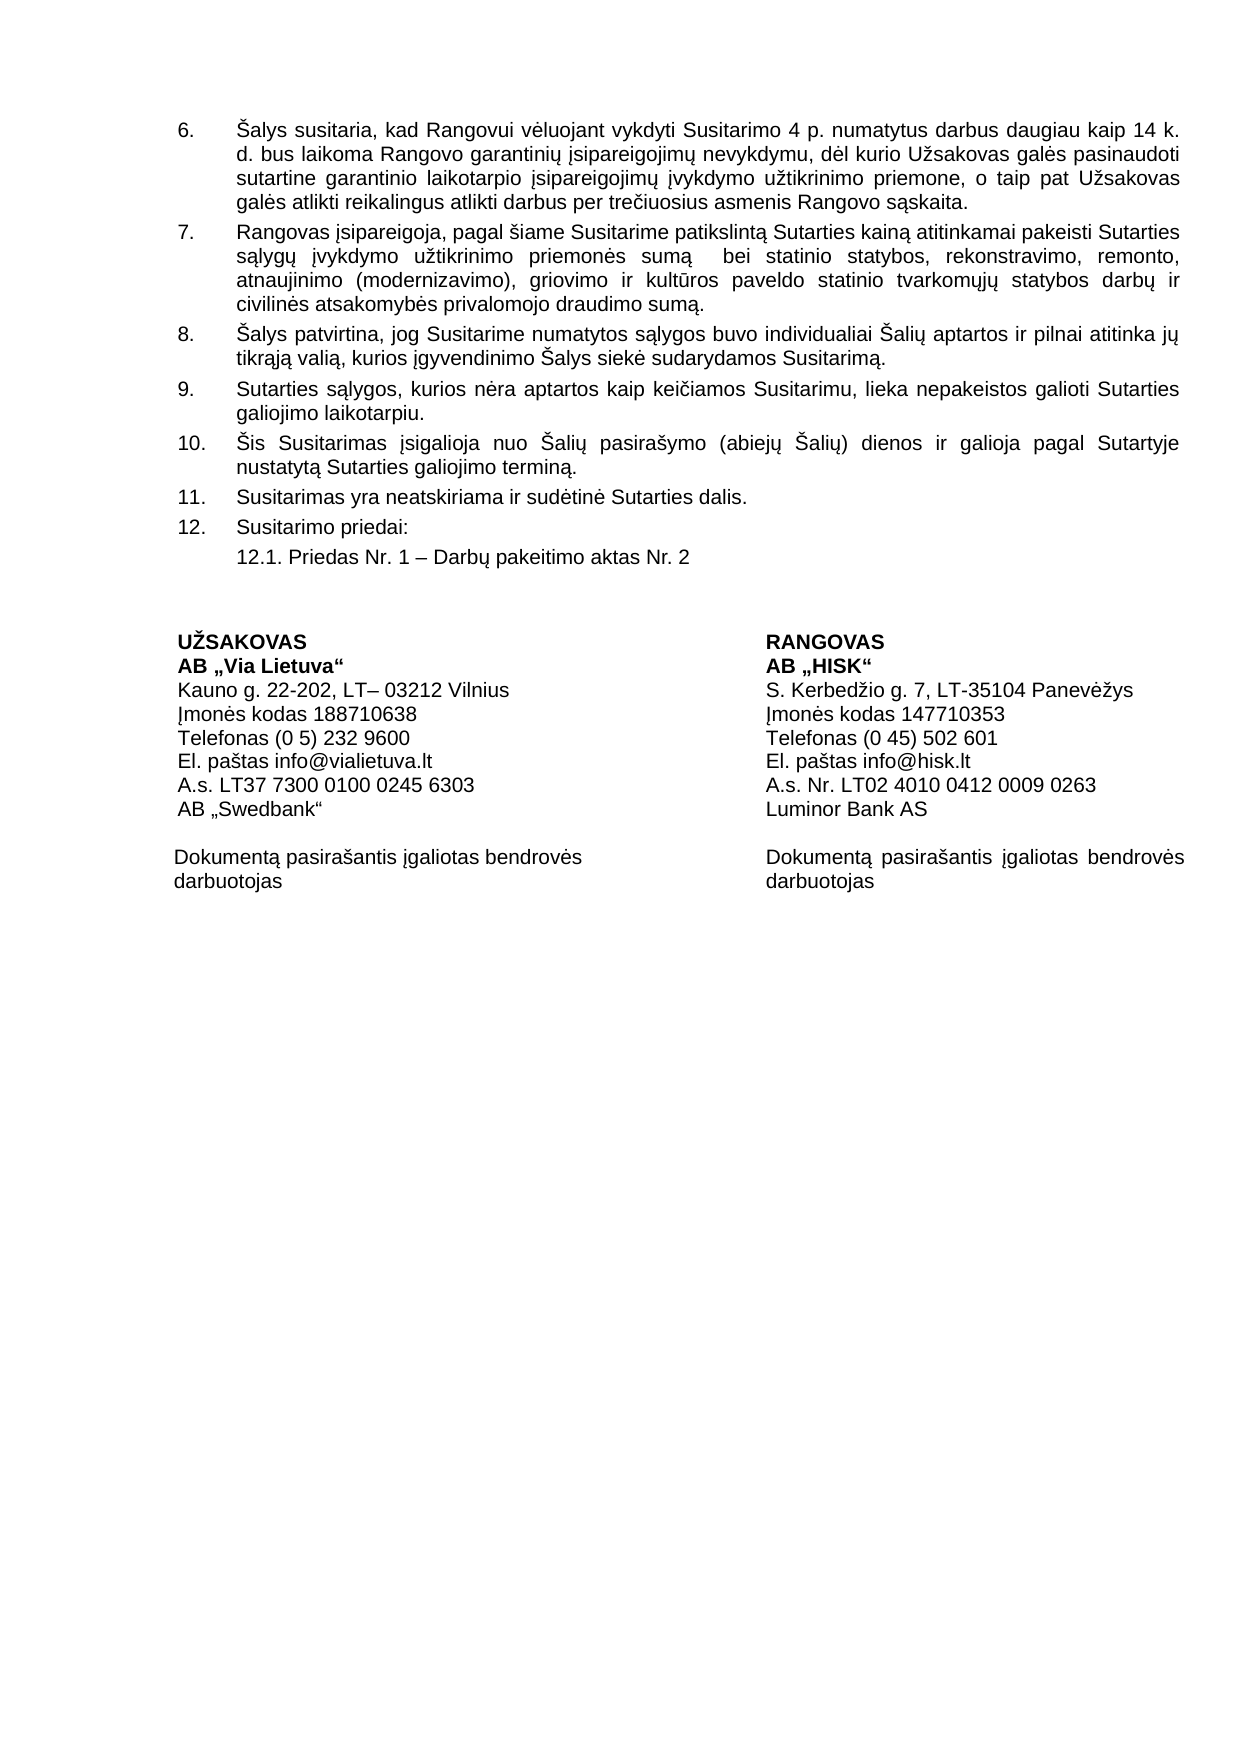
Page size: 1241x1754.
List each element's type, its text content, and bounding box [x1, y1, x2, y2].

table_header AB „HISK“ S. Kerbedžio g. 7, LT-35104 Panevėžys Įmonės kodas 147710353 Telefonas (0 45) 502 601 El. paštas info@hisk.lt A.s. Nr. LT02 4010 0412 0009 0263 Luminor Bank AS Dokumentą pasirašantis įgaliotas bendrovės darbuotojas [635, 630, 1196, 893]
list Susitarimas yra neatskiriama ir sudėtinė Sutarties dalis. [177, 485, 1181, 509]
table_header AB „Via Lietuva“ Kauno g. 22-202, LT– 03212 Vilnius Įmonės kodas 188710638 Telefonas (0 5) 232 9600 El. paštas info@vialietuva.lt A.s. LT37 7300 0100 0245 6303 AB „Swedbank“ Dokumentą pasirašantis įgaliotas bendrovės darbuotojas [163, 630, 635, 893]
list Šis Susitarimas įsigalioja nuo Šalių pasirašymo (abiejų Šalių) dienos ir galioja pagal Sutartyje nustatytą Sutarties galiojimo terminą. [177, 431, 1181, 478]
list Rangovas įsipareigoja, pagal šiame Susitarime patikslintą Sutarties kainą atitinkamai pakeisti Sutarties sąlygų įvykdymo užtikrinimo priemonės sumą bei statinio statybos, rekonstravimo, remonto, atnaujinimo (modernizavimo), griovimo ir kultūros paveldo statinio tvarkomųjų statybos darbų ir civilinės atsakomybės privalomojo draudimo sumą. [177, 220, 1181, 316]
list Sutarties sąlygos, kurios nėra aptartos kaip keičiamos Susitarimu, lieka nepakeistos galioti Sutarties galiojimo laikotarpiu. [177, 376, 1181, 424]
list 12.1. Priedas Nr. 1 – [236, 545, 1181, 569]
list Šalys susitaria, kad Rangovui vėluojant vykdyti Susitarimo 4 p. numatytus darbus daugiau kaip 14 k. d. bus laikoma Rangovo garantinių įsipareigojimų nevykdymu, dėl kurio Užsakovas galės pasinaudoti sutartine garantinio laikotarpio įsipareigojimų įvykdymo užtikrinimo priemone, o taip pat Užsakovas galės atlikti reikalingus atlikti darbus per trečiuosius asmenis Rangovo sąskaita. [177, 118, 1181, 214]
list Susitarimo priedai: [177, 515, 1181, 539]
list Šalys patvirtina, jog Susitarime numatytos sąlygos buvo individualiai Šalių aptartos ir pilnai atitinka jų tikrąją valią, kurios įgyvendinimo Šalys siekė sudarydamos Susitarimą. [177, 322, 1181, 370]
